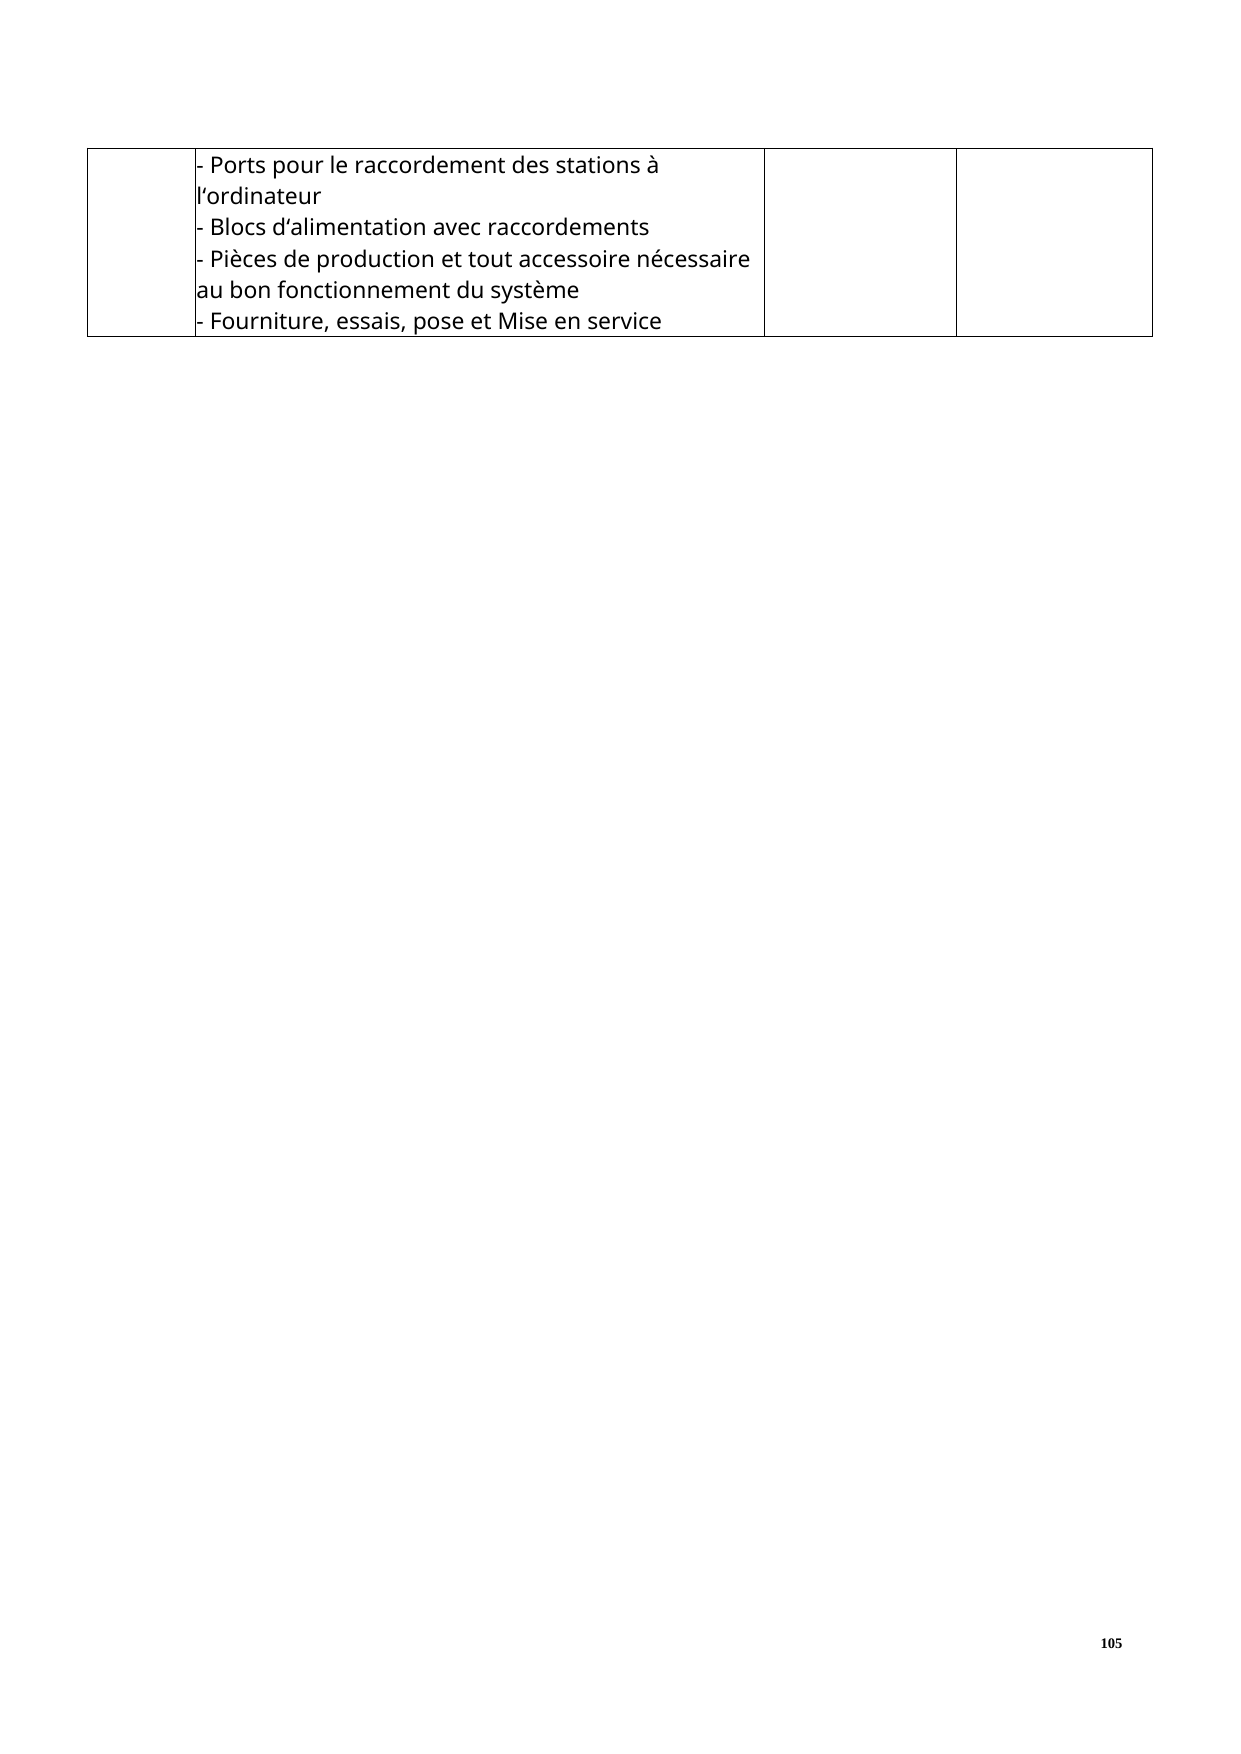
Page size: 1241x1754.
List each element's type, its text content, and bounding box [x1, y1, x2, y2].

table_cell [765, 149, 956, 336]
table_cell 3 [88, 149, 195, 336]
table_cell [957, 149, 1152, 336]
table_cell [196, 149, 764, 336]
